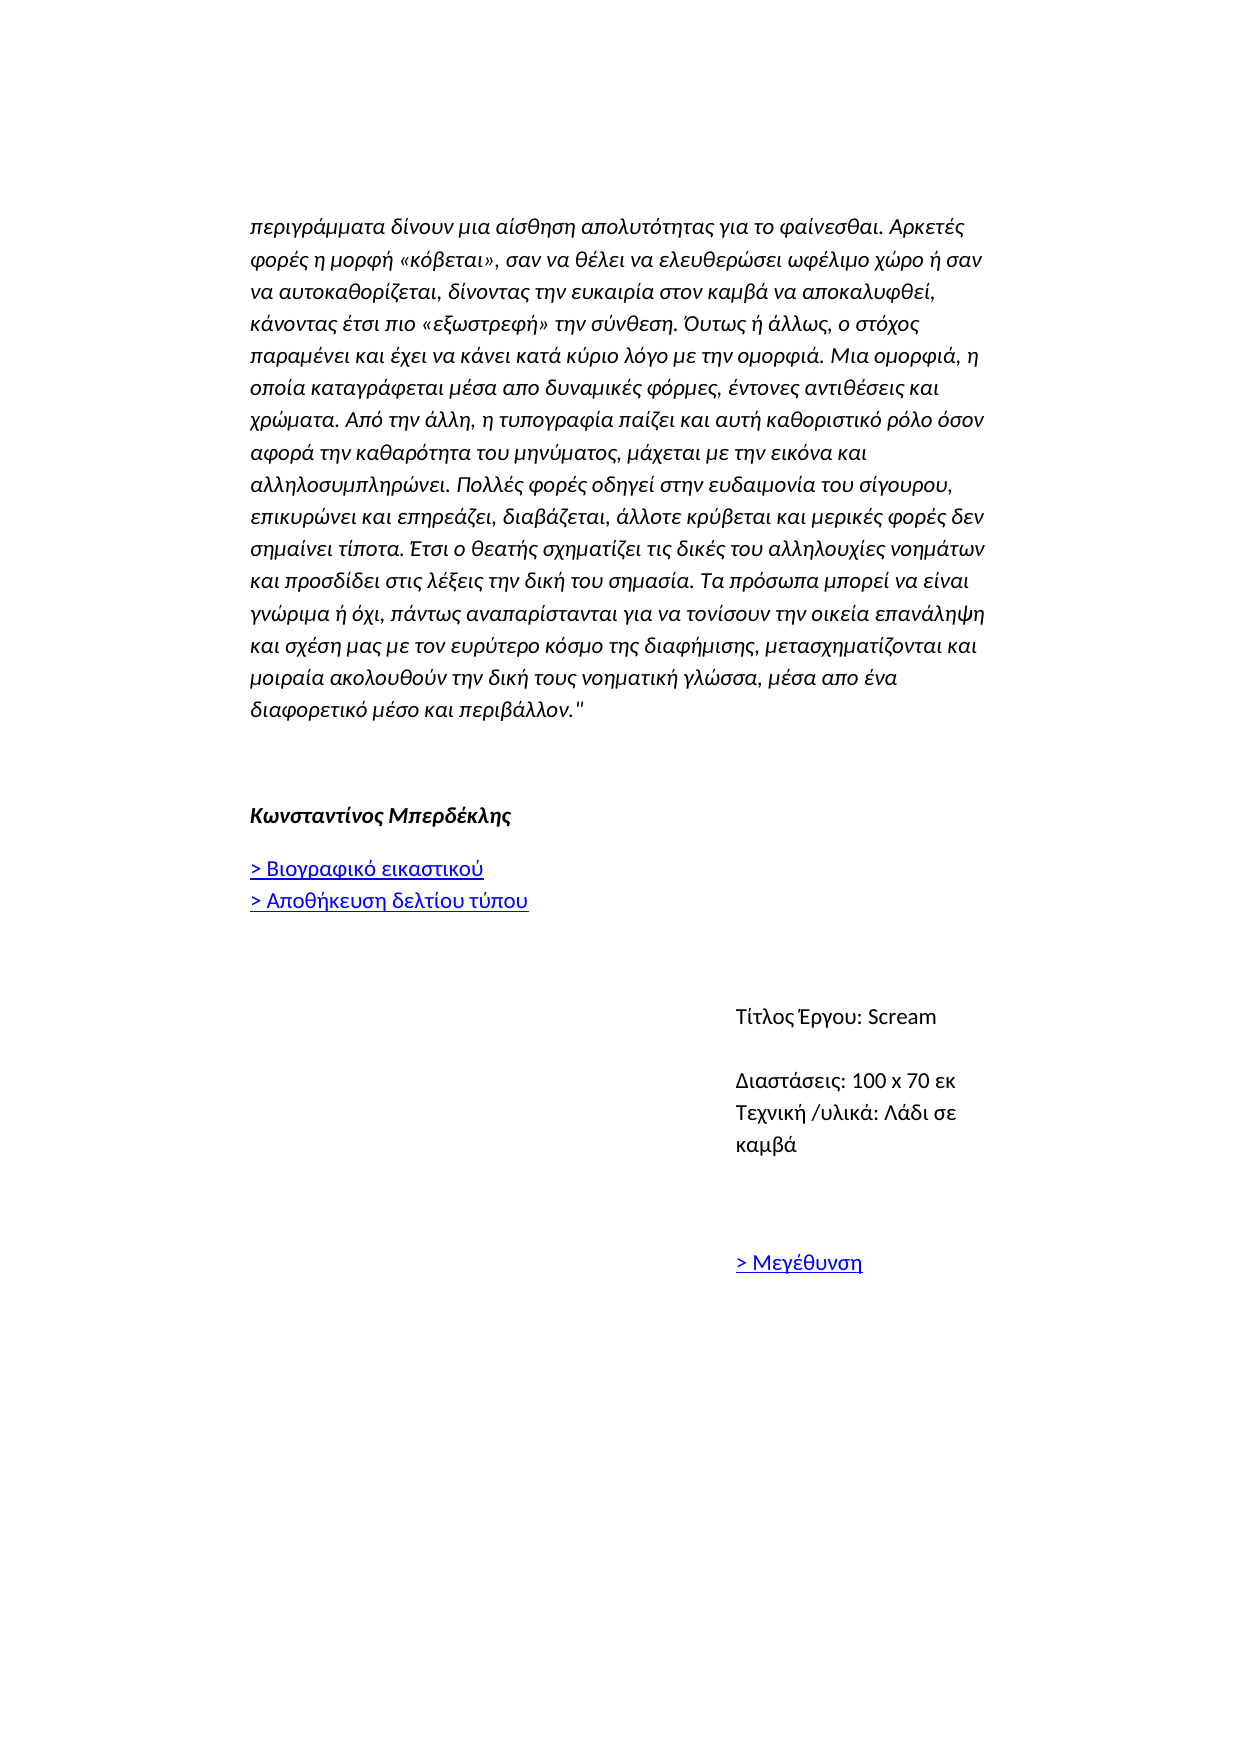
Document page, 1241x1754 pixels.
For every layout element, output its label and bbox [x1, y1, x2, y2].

table_cell [188, 150, 1053, 1002]
table_cell [188, 1002, 1053, 1445]
